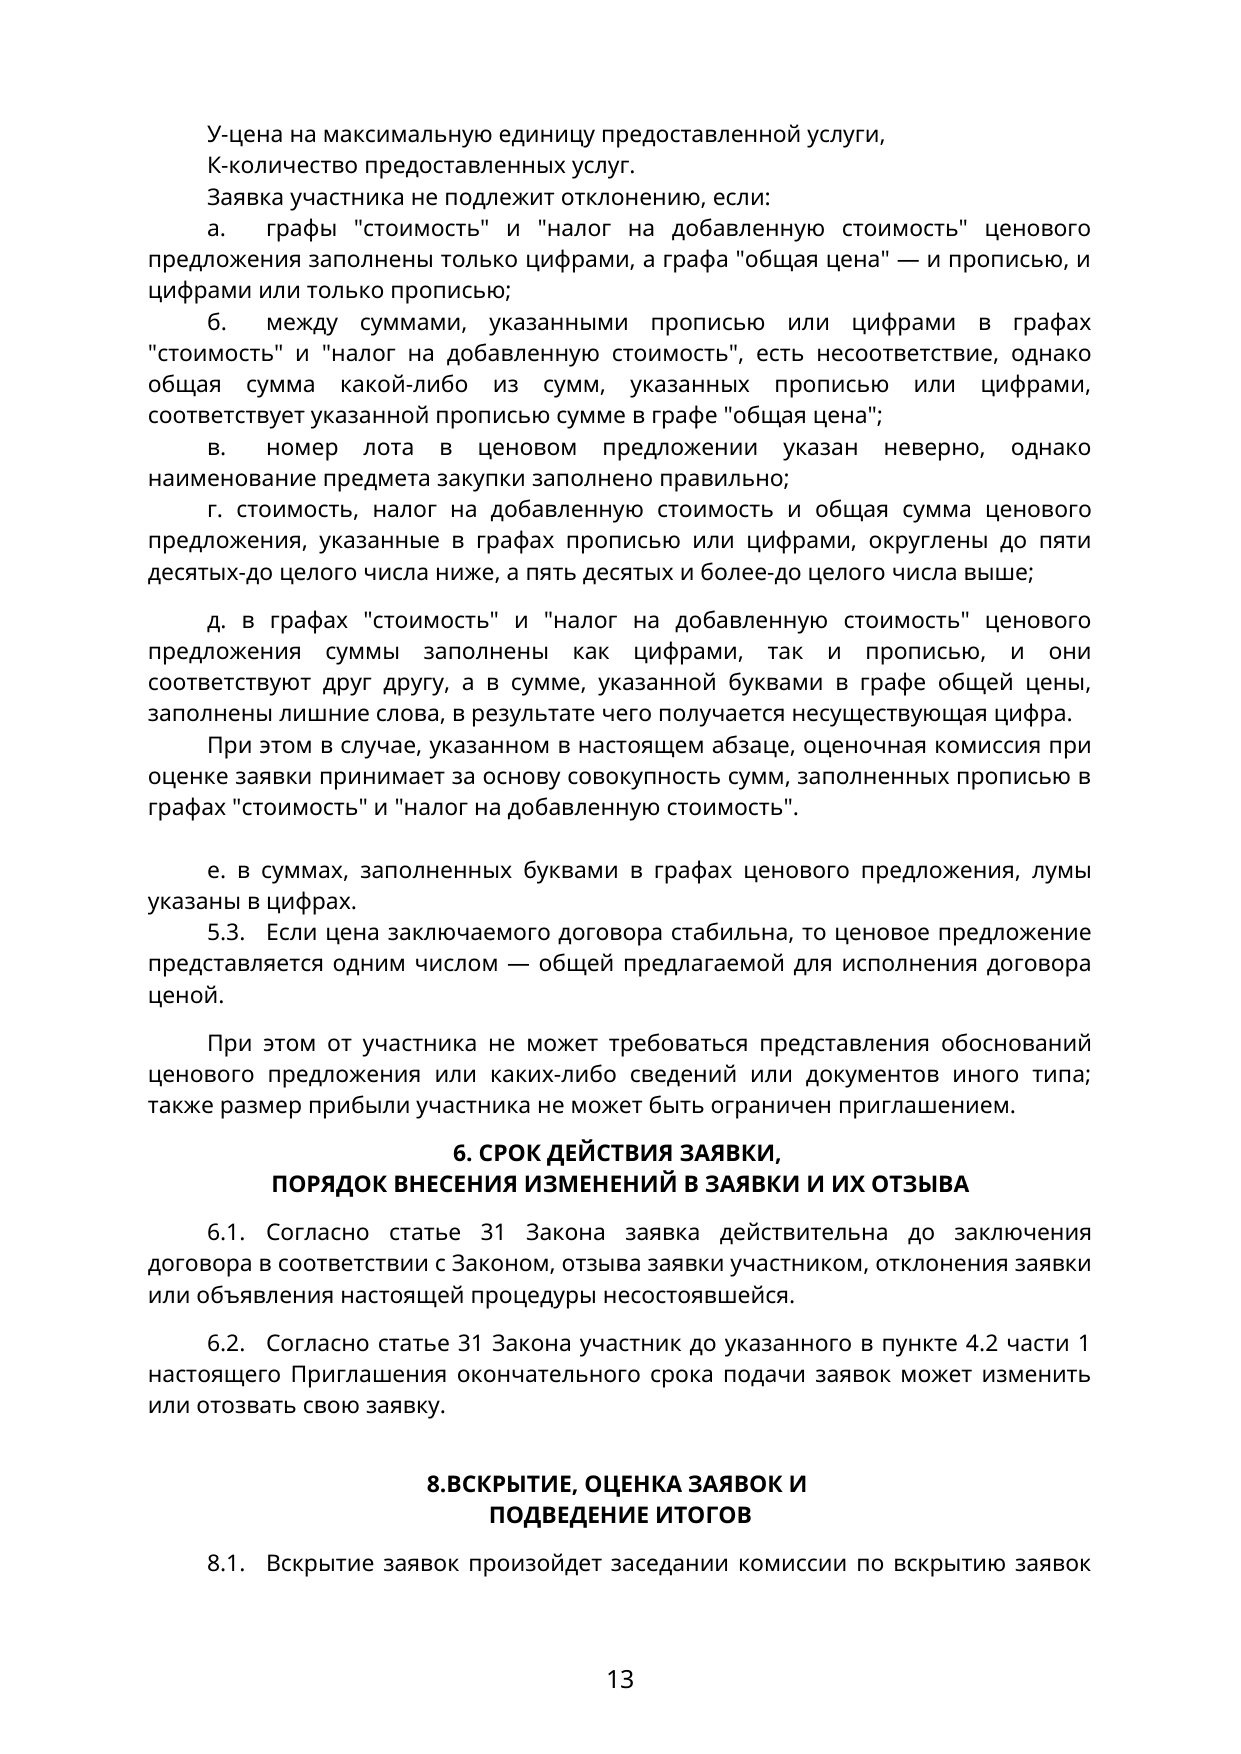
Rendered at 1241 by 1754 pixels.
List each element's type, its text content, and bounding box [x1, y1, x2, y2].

text 6. СРОК ДЕЙСТВИЯ ЗАЯВКИ, ПОРЯДОК ВНЕСЕНИЯ ИЗМЕНЕНИЙ В ЗАЯВКИ И ИХ ОТЗЫВА [207, 1137, 1034, 1199]
text У-цена на максимальную единицу предоставленной услуги, [148, 118, 1092, 149]
text Заявка участника не подлежит отклонению, если: [148, 181, 1092, 212]
text в. номер лота в ценовом предложении указан неверно, однако наименование предмета закупки заполнено правильно; [148, 431, 1092, 493]
text е. в суммах, заполненных буквами в графах ценового предложения, лумы указаны в цифрах. [148, 853, 1092, 916]
text а. графы "стоимость" и "налог на добавленную стоимость" ценового предложения заполнены только цифрами, а графа "общая цена" — и прописью, и цифрами или только прописью; [148, 212, 1092, 306]
text д. в графах "стоимость" и "налог на добавленную стоимость" ценового предложения суммы заполнены как цифрами, так и прописью, и они соответствуют друг другу, а в сумме, указанной буквами в графе общей цены, заполнены лишние слова, в результате чего получается несуществующая цифра. [148, 603, 1092, 728]
text При этом в случае, указанном в настоящем абзаце, оценочная комиссия при оценке заявки принимает за основу совокупность сумм, заполненных прописью в графах "стоимость" и "налог на добавленную стоимость". [148, 728, 1092, 822]
text При этом от участника не может требоваться представления обоснований ценового предложения или каких-либо сведений или документов иного типа; также размер прибыли участника не может быть ограничен приглашением. [148, 1026, 1092, 1120]
text 5.3. Если цена заключаемого договора стабильна, то ценовое предложение представляется одним числом — общей предлагаемой для исполнения договора ценой. [148, 916, 1092, 1010]
text б. между суммами, указанными прописью или цифрами в графах "стоимость" и "налог на добавленную стоимость", есть несоответствие, однако общая сумма какой-либо из сумм, указанных прописью или цифрами, соответствует указанной прописью сумме в графе "общая цена"; [148, 306, 1092, 431]
text 6.2. Согласно статье 31 Закона участник до указанного в пункте 4.2 части 1 настоящего Приглашения окончательного срока подачи заявок может изменить или отозвать свою заявку. [148, 1326, 1092, 1420]
text г. стоимость, налог на добавленную стоимость и общая сумма ценового предложения, указанные в графах прописью или цифрами, округлены до пяти десятых-до целого числа ниже, а пять десятых и более-до целого числа выше; [148, 493, 1092, 587]
text К-количество предоставленных услуг. [148, 149, 1092, 181]
text 6.1. Согласно статье 31 Закона заявка действительна до заключения договора в соответствии с Законом, отзыва заявки участником, отклонения заявки или объявления настоящей процедуры несостоявшейся. [148, 1216, 1092, 1310]
text 8.ВСКРЫТИЕ, ОЦЕНКА ЗАЯВОК И ПОДВЕДЕНИЕ ИТОГОВ [148, 1468, 1092, 1531]
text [148, 1547, 1092, 1578]
